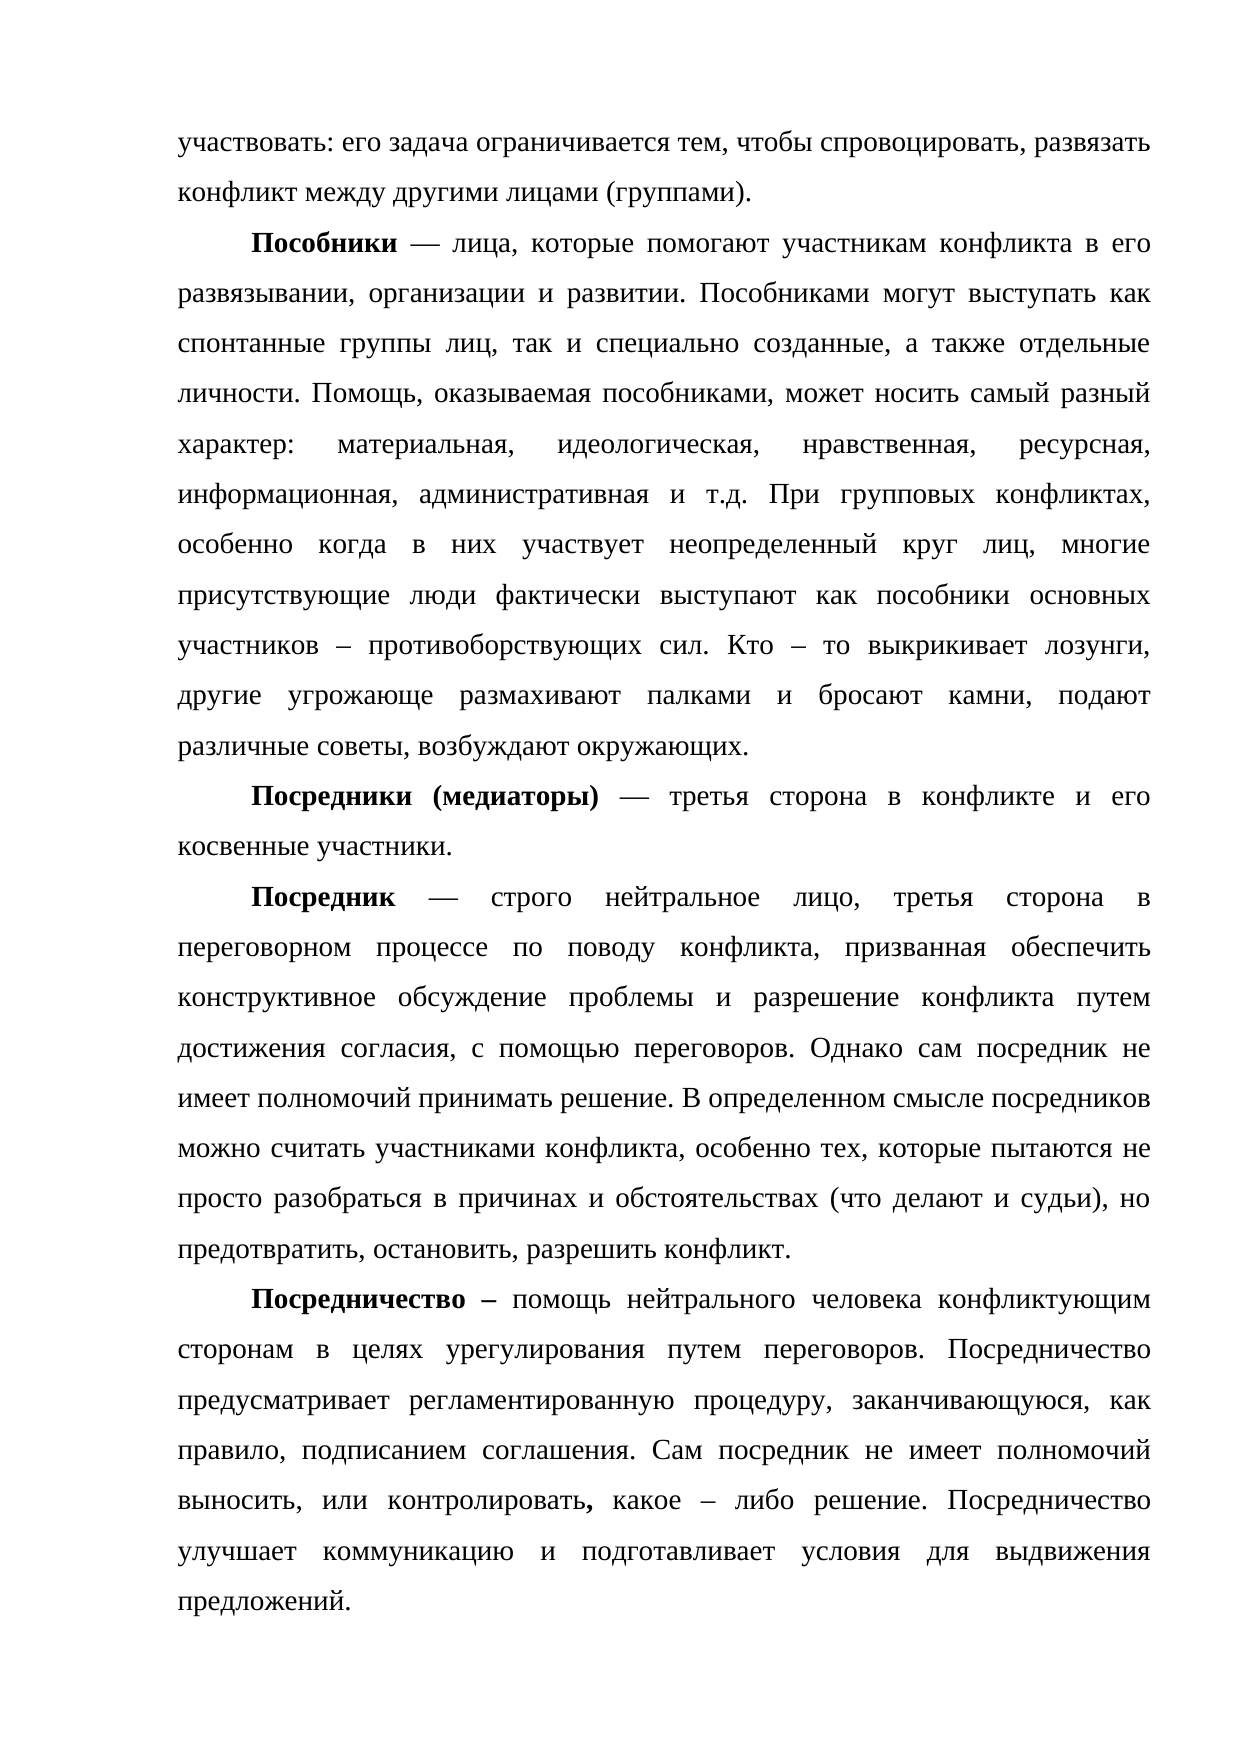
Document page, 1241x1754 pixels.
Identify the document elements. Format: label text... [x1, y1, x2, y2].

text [177, 124, 1152, 208]
text Посредничество – помощь нейтрального человека конфликтующим сторонам в целях урегулирования путем переговоров. Посредничество предусматривает регламентированную процедуру, заканчивающуюся, как правило, подписанием соглашения. Сам посредник не имеет полномочий выносить, или контролировать, какое – либо решение. Посредничество улучшает коммуникацию и подготавливает условия для выдвижения предложений. [177, 1281, 1152, 1617]
text Пособники — лица, которые помогают участникам конфликта в его развязывании, организации и развитии. Пособниками могут выступать как спонтанные группы лиц, так и специально созданные, а также отдельные личности. Помощь, оказываемая пособниками, может носить самый разный характер: материальная, идеологическая, нравственная, ресурсная, информационная, административная и т.д. При групповых конфликтах, особенно когда в них участвует неопределенный круг лиц, многие присутствующие люди фактически выступают как пособники основных участников – противоборствующих сил. Кто – то выкрикивает лозунги, другие угрожающе размахивают палками и бросают камни, подают различные советы, возбуждают окружающих. [177, 225, 1152, 761]
text Посредники (медиаторы) — третья сторона в конфликте и его косвенные участники. [177, 778, 1152, 862]
text Посредник — строго нейтральное лицо, третья сторона в переговорном процессе по поводу конфликта, призванная обеспечить конструктивное обсуждение проблемы и разрешение конфликта путем достижения согласия, с помощью переговоров. Однако сам посредник не имеет полномочий принимать решение. В определенном смысле посредников можно считать участниками конфликта, особенно тех, которые пытаются не просто разобраться в причинах и обстоятельствах (что делают и судьи), но предотвратить, остановить, разрешить конфликт. [177, 879, 1152, 1264]
